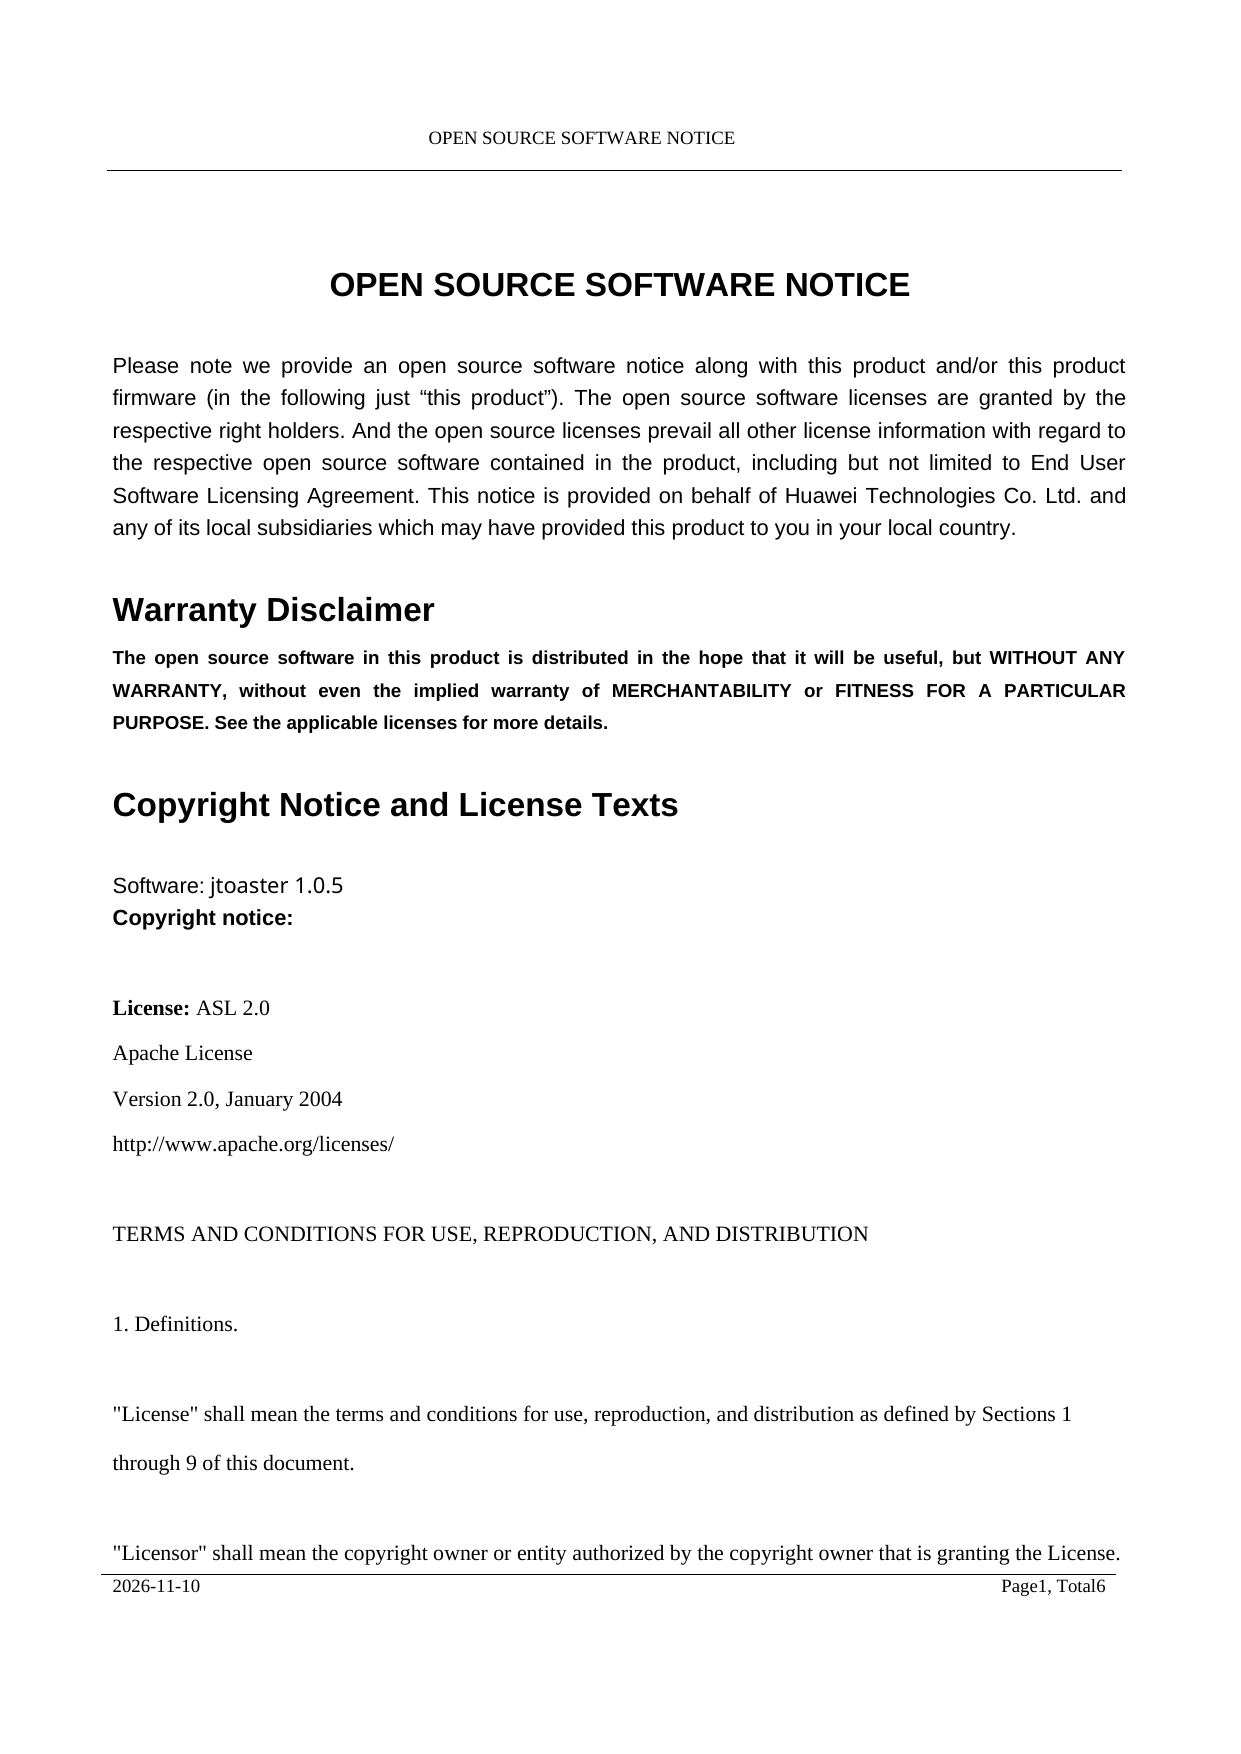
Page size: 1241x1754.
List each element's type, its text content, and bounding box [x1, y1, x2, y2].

text TERMS AND CONDITIONS FOR USE, REPRODUCTION, AND DISTRIBUTION [112, 1217, 1128, 1250]
text OPEN SOURCE SOFTWARE NOTICE [112, 251, 1128, 316]
text Please note we provide an open source software notice along with this product and/or this product firmware (in the following just “this product”). The open source software licenses are granted by the respective right holders. And the open source licenses prevail all other license information with regard to the respective open source software contained in the product, including but not limited to End User Software Licensing Agreement. This notice is provided on behalf of Huawei Technologies Co. Ltd. and any of its local subsidiaries which may have provided this product to you in your local country. [112, 349, 1128, 544]
text Version 2.0, January 2004 [112, 1082, 1128, 1114]
text Apache License [112, 1037, 1128, 1069]
text The open source software in this product is distributed in the hope that it will be useful, but WITHOUT ANY WARRANTY, without even the implied warranty of MERCHANTABILITY or FITNESS FOR A PARTICULAR PURPOSE. See the applicable licenses for more details. [112, 641, 1128, 739]
text http://www.apache.org/licenses/ [112, 1127, 1128, 1159]
text Software: jtoaster 1.0.5 [112, 869, 1128, 901]
text 1. Definitions. [112, 1307, 1128, 1340]
text Copyright notice: [112, 901, 1128, 934]
text Copyright Notice and License Texts [112, 771, 1128, 836]
text "License" shall mean the terms and conditions for use, reproduction, and distribution as defined by Sections 1 through 9 of this document. [112, 1398, 1128, 1479]
text "Licensor" shall mean the copyright owner or entity authorized by the copyright owner that is granting the License. [112, 1537, 1128, 1569]
text Warranty Disclaimer [112, 576, 1128, 641]
text License: ASL 2.0 [112, 992, 1128, 1024]
